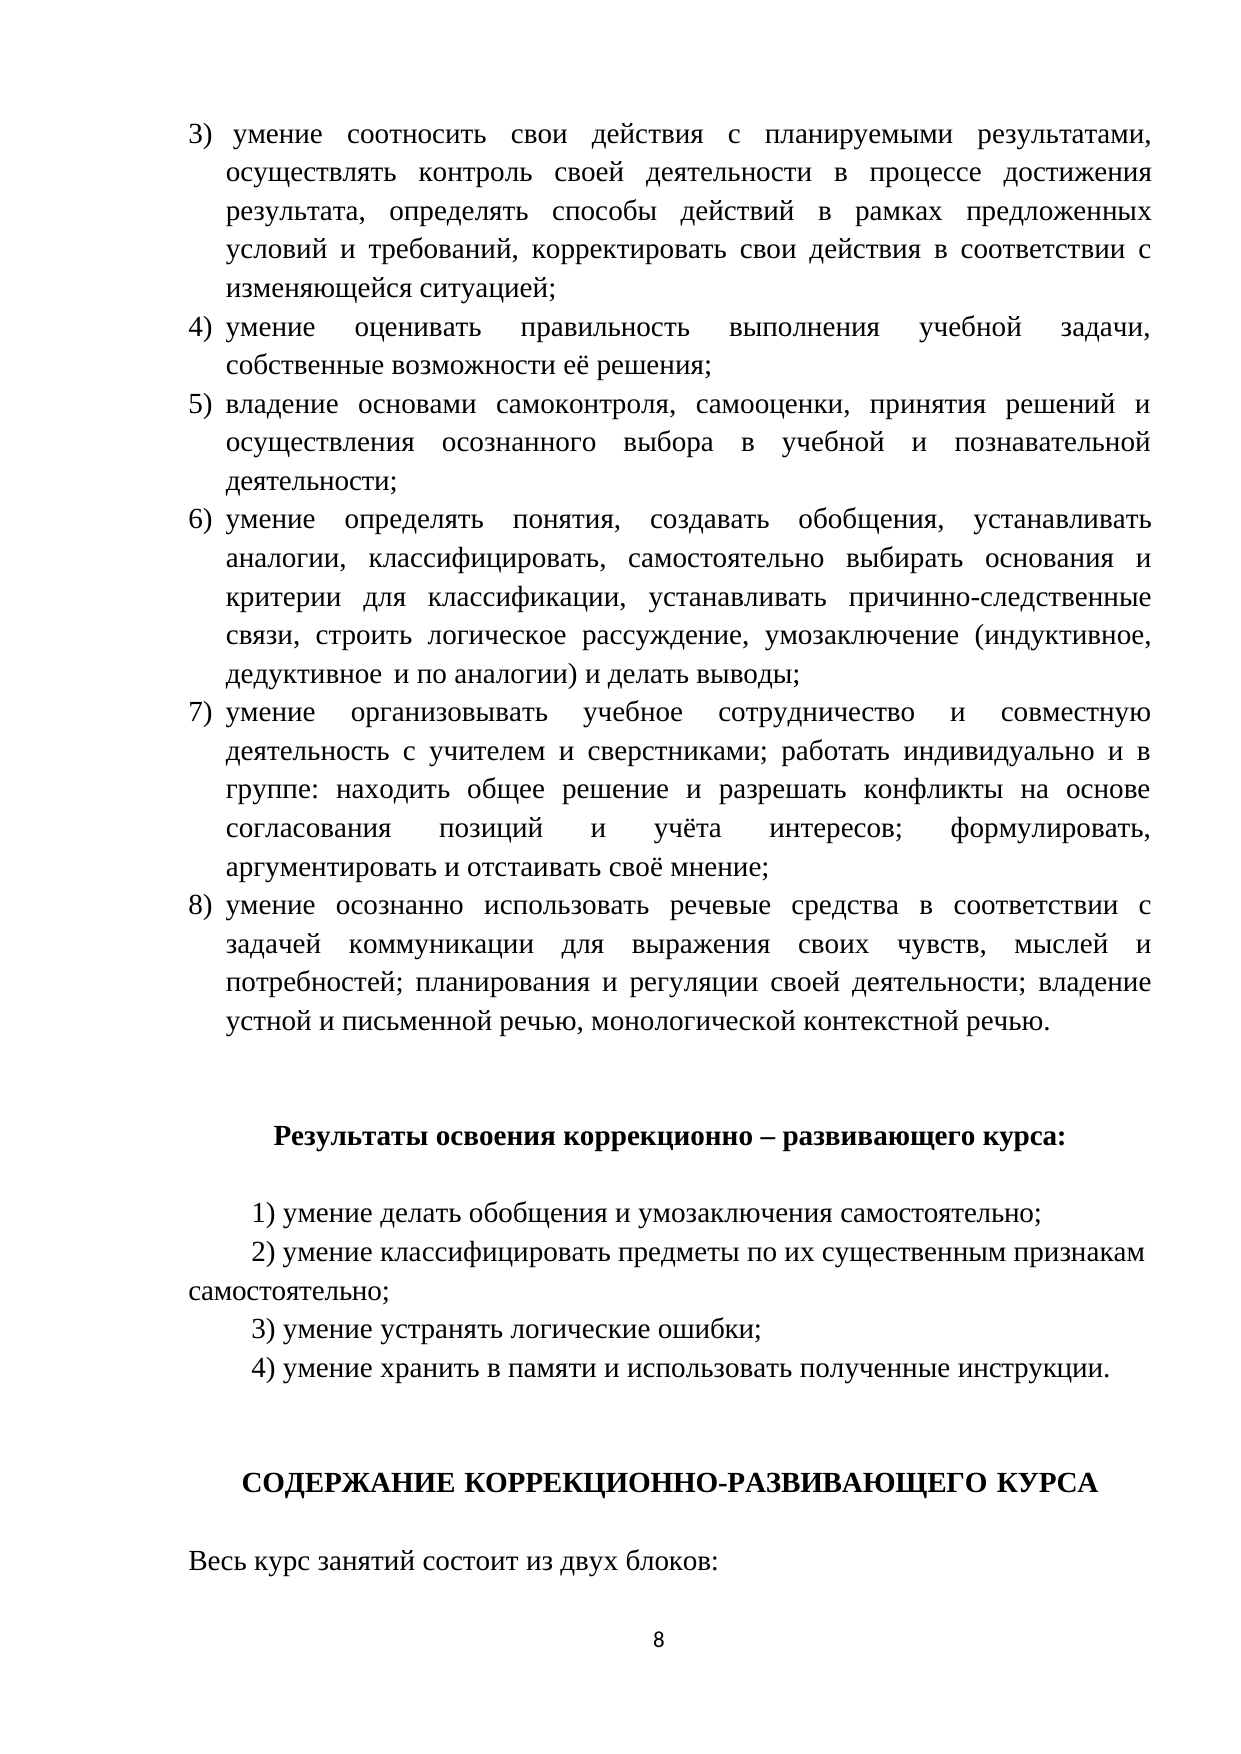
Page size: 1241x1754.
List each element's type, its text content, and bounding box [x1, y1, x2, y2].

list умение осознанно использовать речевые средства в соответствии с задачей коммуникации для выражения своих чувств, мыслей и потребностей; планирования и регуляции своей деятельности; владение устной и письменной речью, монологической контекстной речью. [188, 887, 1152, 1036]
list умение оценивать правильность выполнения учебной задачи, собственные возможности её решения; [188, 309, 1151, 381]
list владение основами самоконтроля, самооценки, принятия решений и осуществления осознанного выбора в учебной и познавательной деятельности; [188, 386, 1151, 497]
text СОДЕРЖАНИЕ КОРРЕКЦИОННО-РАЗВИВАЮЩЕГО КУРСА [145, 1466, 1195, 1499]
list умение соотносить свои действия с планируемыми результатами, осуществлять контроль своей деятельности в процессе достижения результата, определять способы действий в рамках предложенных условий и требований, корректировать свои действия в соответствии с изменяющейся ситуацией; [188, 116, 1152, 304]
list умение организовывать учебное сотрудничество и совместную деятельность с учителем и сверстниками; работать индивидуально и в группе: находить общее решение и разрешать конфликты на основе согласования позиций и учёта интересов; формулировать, аргументировать и отстаивать своё мнение; [188, 694, 1152, 882]
list умение определять понятия, создавать обобщения, устанавливать аналогии, классифицировать, самостоятельно выбирать основания и критерии для классификации, устанавливать причинно-следственные связи, строить логическое рассуждение, умозаключение (индуктивное, дедуктивное и по аналогии) и делать выводы; [188, 502, 1152, 689]
list умение делать обобщения и умозаключения самостоятельно; [251, 1196, 1213, 1229]
text Весь курс занятий состоит из двух блоков: [188, 1543, 1213, 1576]
text Результаты освоения коррекционно – развивающего курса: [145, 1118, 1195, 1152]
list умение хранить в памяти и использовать полученные инструкции. [251, 1350, 1213, 1383]
list умение устранять логические ошибки; [251, 1311, 1213, 1345]
list умение классифицировать предметы по их существенным признакам самостоятельно; [188, 1234, 1151, 1306]
